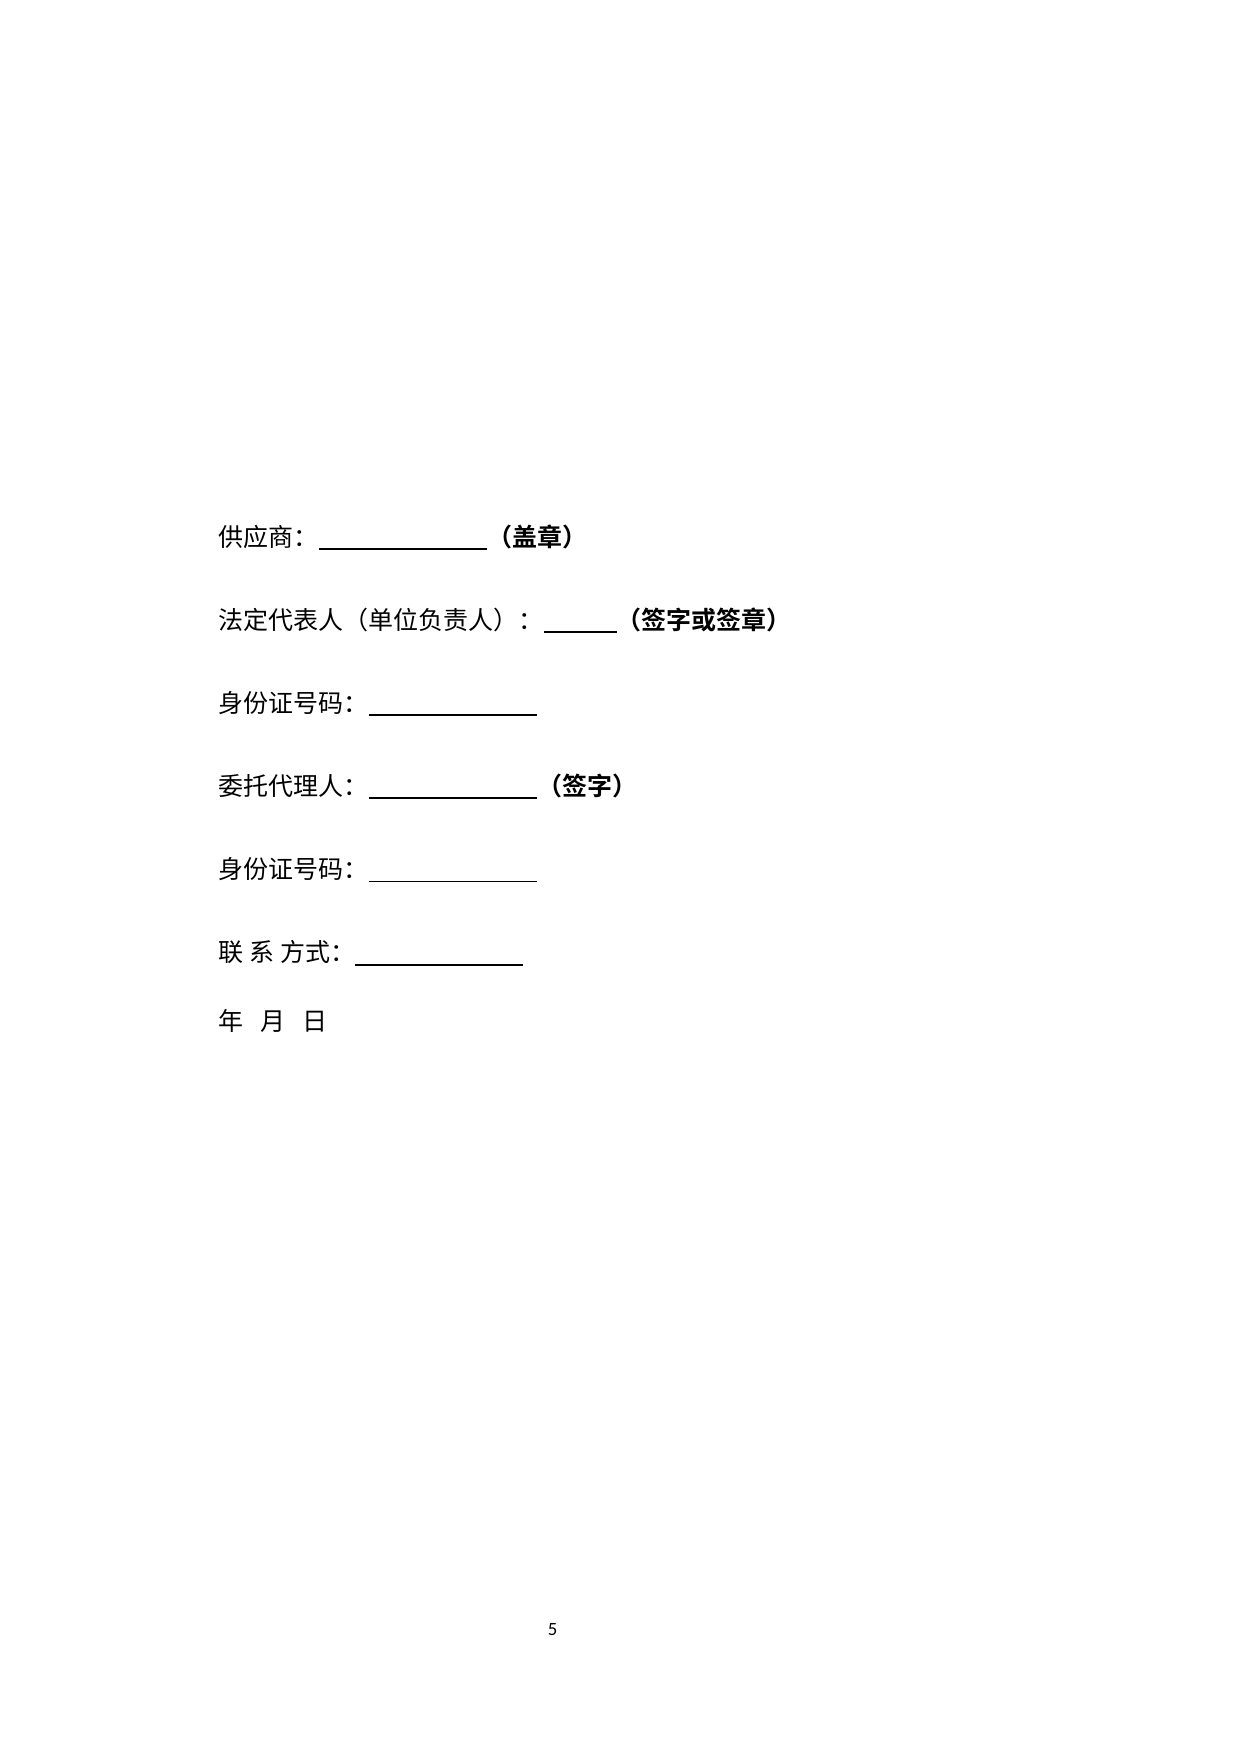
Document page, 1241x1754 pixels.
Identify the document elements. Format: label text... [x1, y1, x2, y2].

text 身份证号码： [169, 669, 1110, 734]
text 年 月 日 [169, 1001, 1110, 1038]
text 法定代表人（单位负责人）： （签字或签章） [169, 586, 1110, 651]
text 委托代理人： （签字） [169, 752, 1110, 817]
text 联 系 方式： [169, 918, 1110, 983]
text 身份证号码： [169, 835, 1110, 900]
text 供应商： （盖章） [169, 503, 1110, 568]
